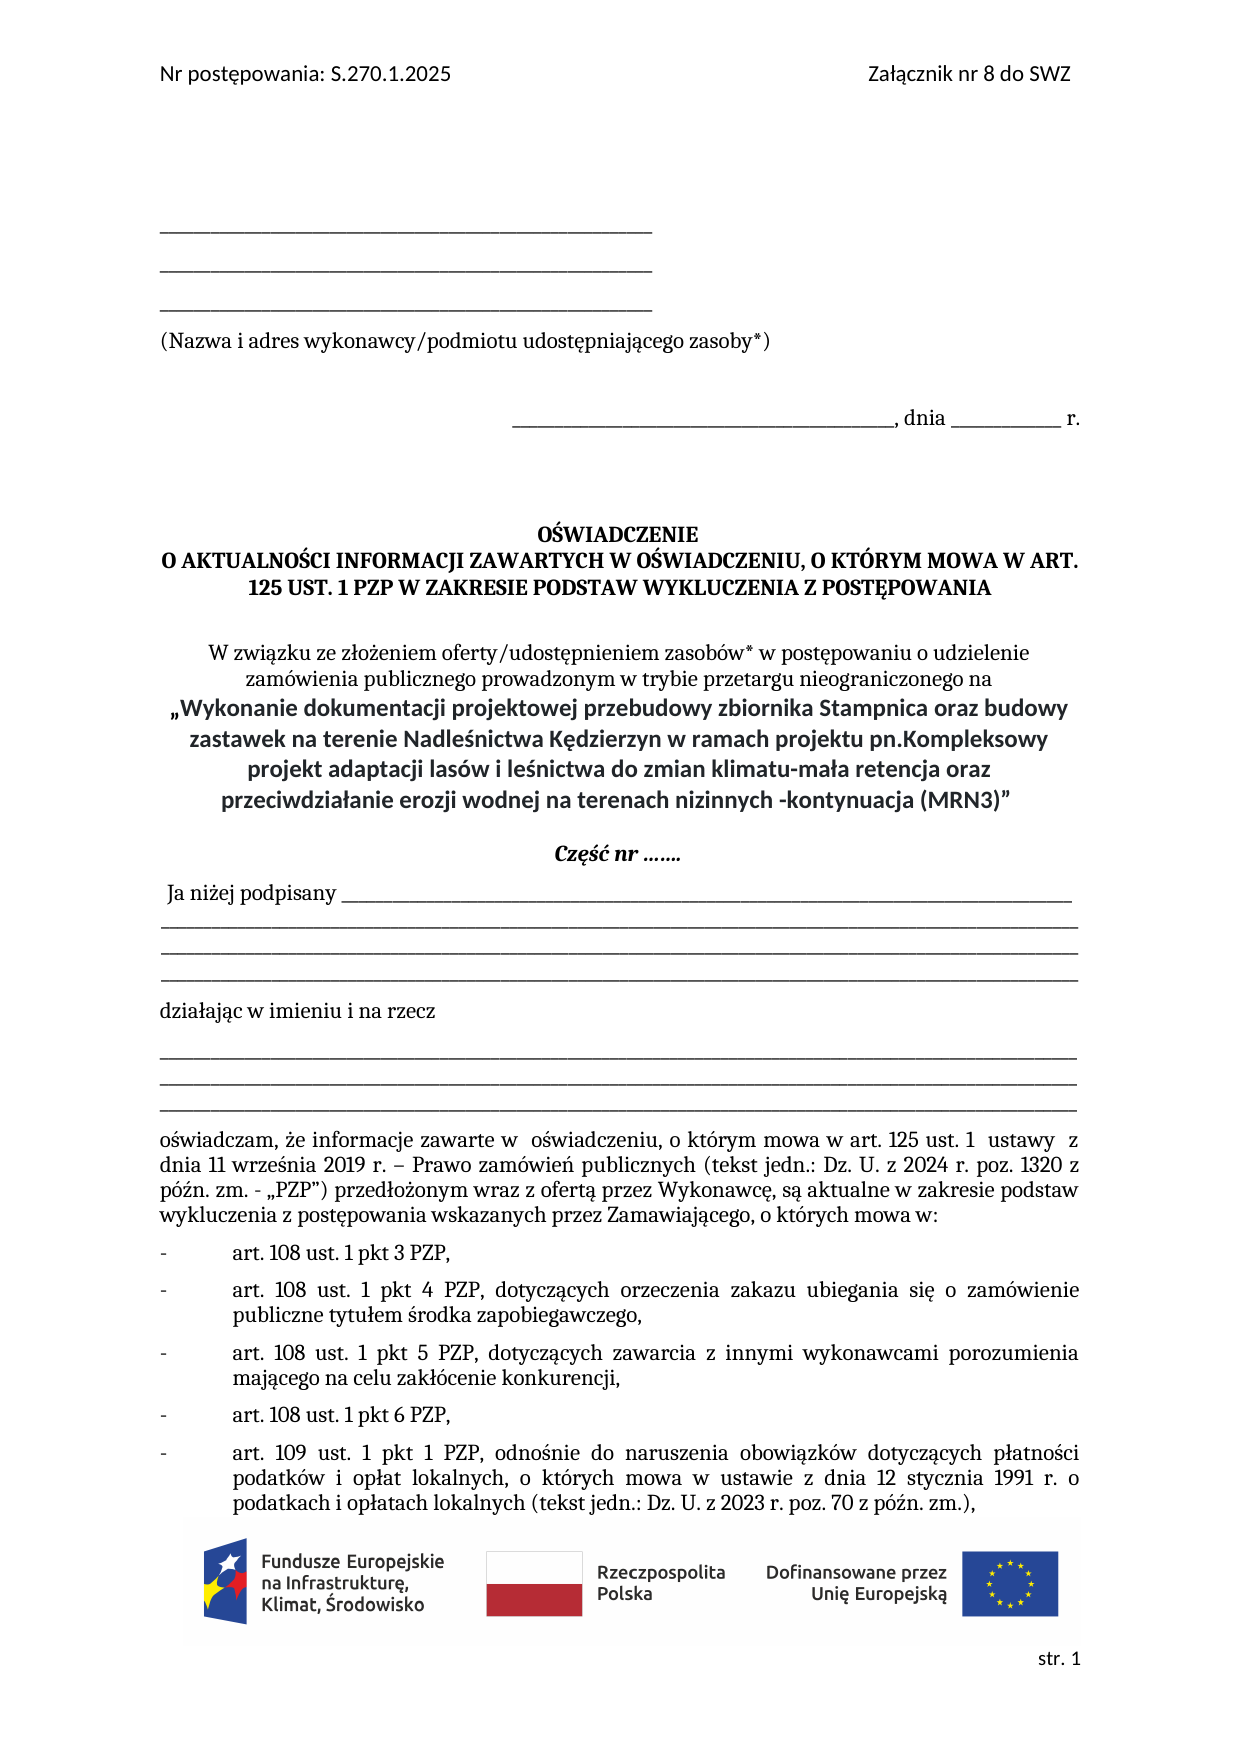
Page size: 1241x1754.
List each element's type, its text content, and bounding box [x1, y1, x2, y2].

text __________________________________________________________ [159, 250, 1081, 276]
text - art. 109 ust. 1 pkt 1 PZP, odnośnie do naruszenia obowiązków dotyczących płatności podatków i opłat lokalnych, o których mowa w ustawie z dnia 12 stycznia 1991 r. o podatkach i opłatach lokalnych (tekst jedn.: Dz. U. z 2023 r. poz. 70 z późn. zm.), [159, 1440, 1081, 1515]
text (Nazwa i adres wykonawcy/podmiotu udostępniającego zasoby*) [159, 327, 1081, 354]
text Ja niżej podpisany ______________________________________________________________________________________ ____________________________________________________________________________________________________________________________________________________________________________________________________________________________________________________________________________________________________________________________________ [159, 879, 1081, 985]
text - art. 108 ust. 1 pkt 5 PZP, dotyczących zawarcia z innymi wykonawcami porozumienia mającego na celu zakłócenie konkurencji, [159, 1340, 1081, 1390]
text działając w imieniu i na rzecz [159, 997, 1081, 1024]
text _____________________________________________, dnia _____________ r. [159, 405, 1081, 431]
picture [182, 1517, 1081, 1646]
text Część nr ……. [159, 841, 1079, 867]
text W związku ze złożeniem oferty/udostępnieniem zasobów* w postępowaniu o udzielenie zamówienia publicznego prowadzonym w trybie przetargu nieograniczonego na [159, 639, 1079, 692]
text - art. 108 ust. 1 pkt 4 PZP, dotyczących orzeczenia zakazu ubiegania się o zamówienie publiczne tytułem środka zapobiegawczego, [159, 1278, 1081, 1328]
text - art. 108 ust. 1 pkt 6 PZP, [159, 1403, 1081, 1428]
text OŚWIADCZENIE O AKTUALNOŚCI INFORMACJI ZAWARTYCH W OŚWIADCZENIU, O KTÓRYM MOWA W ART. 125 UST. 1 PZP W ZAKRESIE PODSTAW WYKLUCZENIA Z POSTĘPOWANIA [159, 522, 1081, 601]
text __________________________________________________________ [159, 211, 1081, 237]
text oświadczam, że informacje zawarte w oświadczeniu, o którym mowa w art. 125 ust. 1 ustawy z dnia 11 września 2019 r. – Prawo zamówień publicznych (tekst jedn.: Dz. U. z 2024 r. poz. 1320 z późn. zm. - „PZP”) przedłożonym wraz z ofertą przez Wykonawcę, są aktualne w zakresie podstaw wykluczenia z postępowania wskazanych przez Zamawiającego, o których mowa w: [159, 1128, 1081, 1228]
text ____________________________________________________________________________________________________________________________________________________________________________________________________________________________________________________________________________________________________________________________________ [159, 1036, 1081, 1115]
text - art. 108 ust. 1 pkt 3 PZP, [159, 1240, 1081, 1265]
text __________________________________________________________ [159, 288, 1081, 315]
text „Wykonanie dokumentacji projektowej przebudowy zbiornika Stampnica oraz budowy zastawek na terenie Nadleśnictwa Kędzierzyn w ramach projektu pn.Kompleksowy projekt adaptacji lasów i leśnictwa do zmian klimatu-mała retencja oraz przeciwdziałanie erozji wodnej na terenach nizinnych -kontynuacja (MRN3)” [159, 692, 1079, 814]
